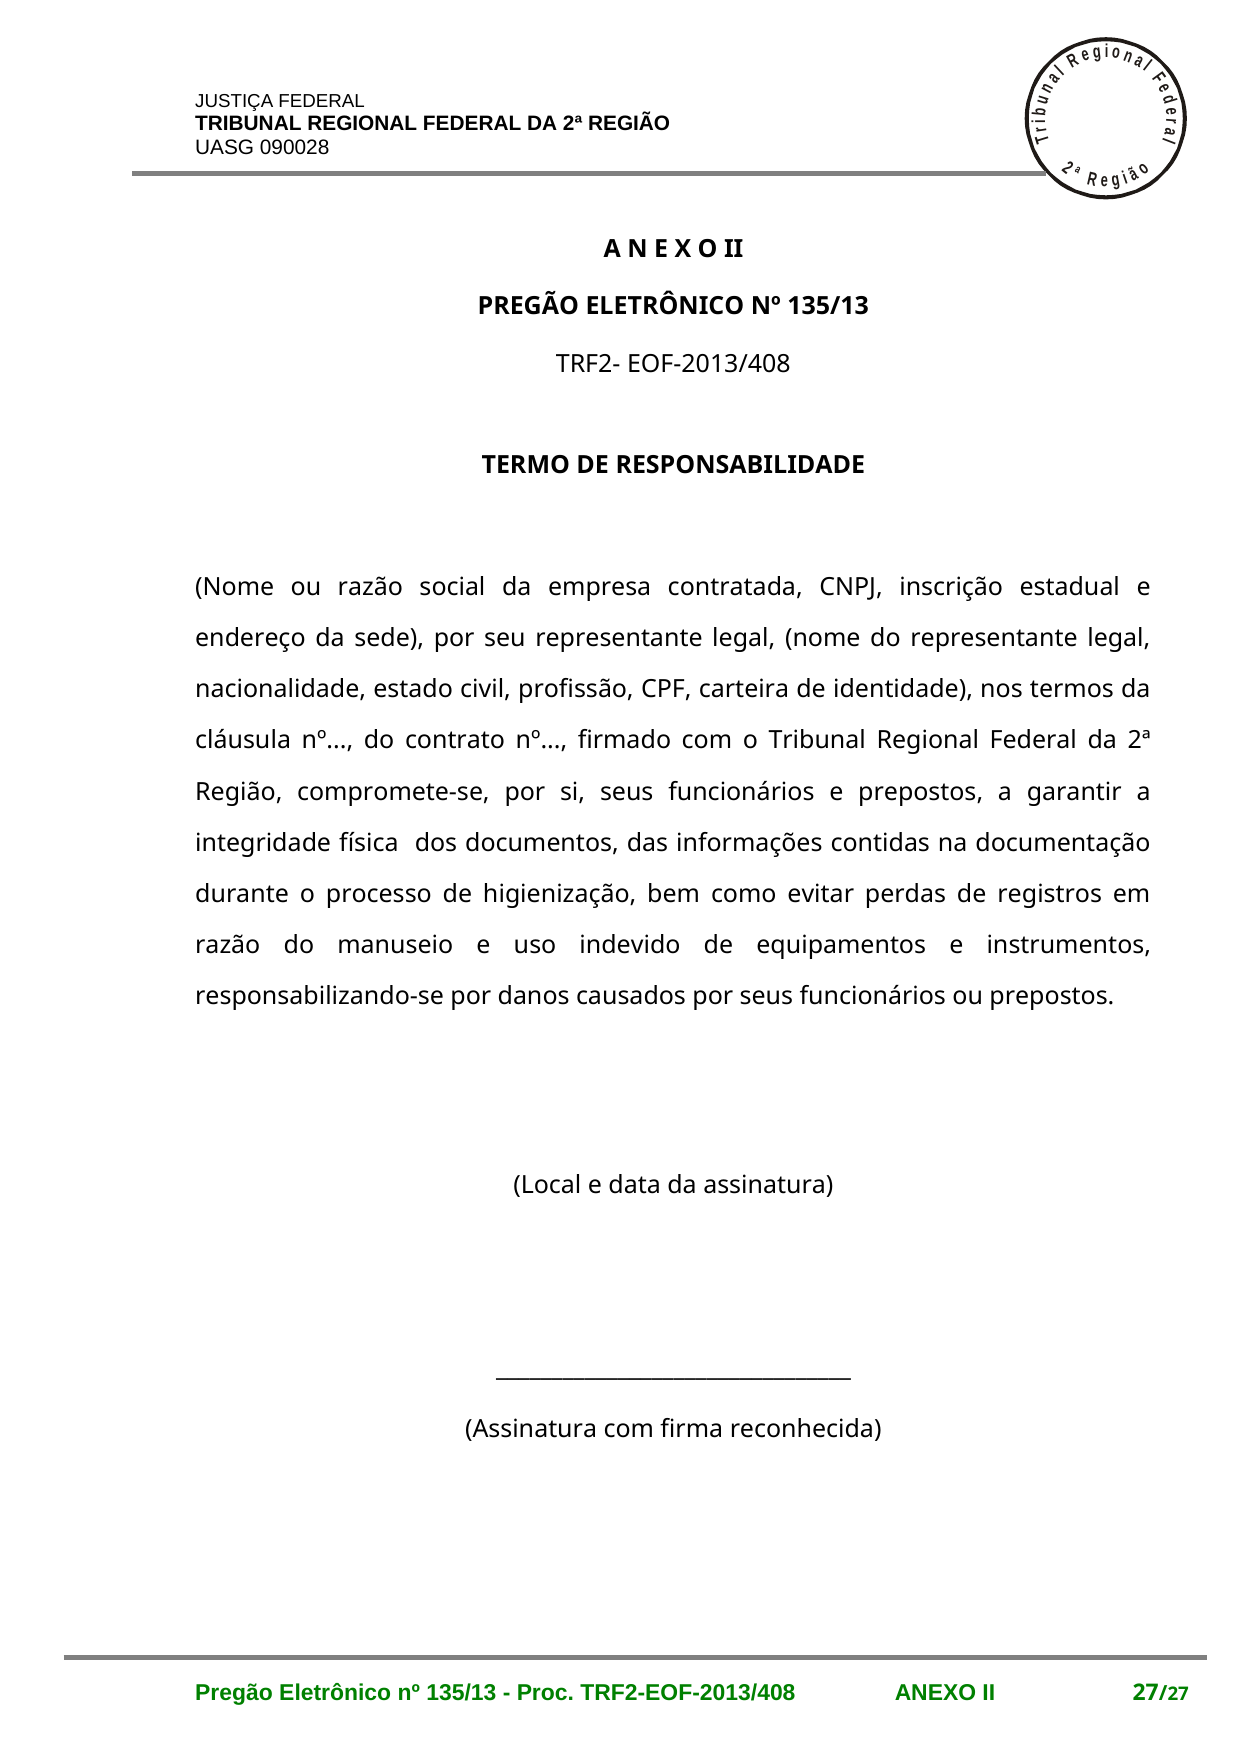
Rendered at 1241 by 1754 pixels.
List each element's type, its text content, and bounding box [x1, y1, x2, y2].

text ________________________________ [195, 1350, 1152, 1384]
text TERMO DE RESPONSABILIDADE [195, 447, 1152, 481]
text (Local e data da assinatura) [195, 1167, 1152, 1201]
text (Nome ou razão social da empresa contratada, CNPJ, inscrição estadual e endereço da sede), por seu representante legal, (nome do representante legal, nacionalidade, estado civil, profissão, CPF, carteira de identidade), nos termos da cláusula nº..., do contrato nº..., firmado com o Tribunal Regional Federal da 2ª Região, compromete-se, por si, seus funcionários e prepostos, a garantir a integridade física dos documentos, das informações contidas na documentação durante o processo de higienização, bem como evitar perdas de registros em razão do manuseio e uso indevido de equipamentos e instrumentos, responsabilizando-se por danos causados por seus funcionários ou prepostos. [195, 569, 1152, 1011]
text TRF2- EOF-2013/408 [195, 345, 1152, 379]
text PREGÃO ELETRÔNICO Nº 135/13 [195, 288, 1152, 322]
text A N E X O II [195, 230, 1152, 264]
text (Assinatura com firma reconhecida) [195, 1411, 1152, 1445]
